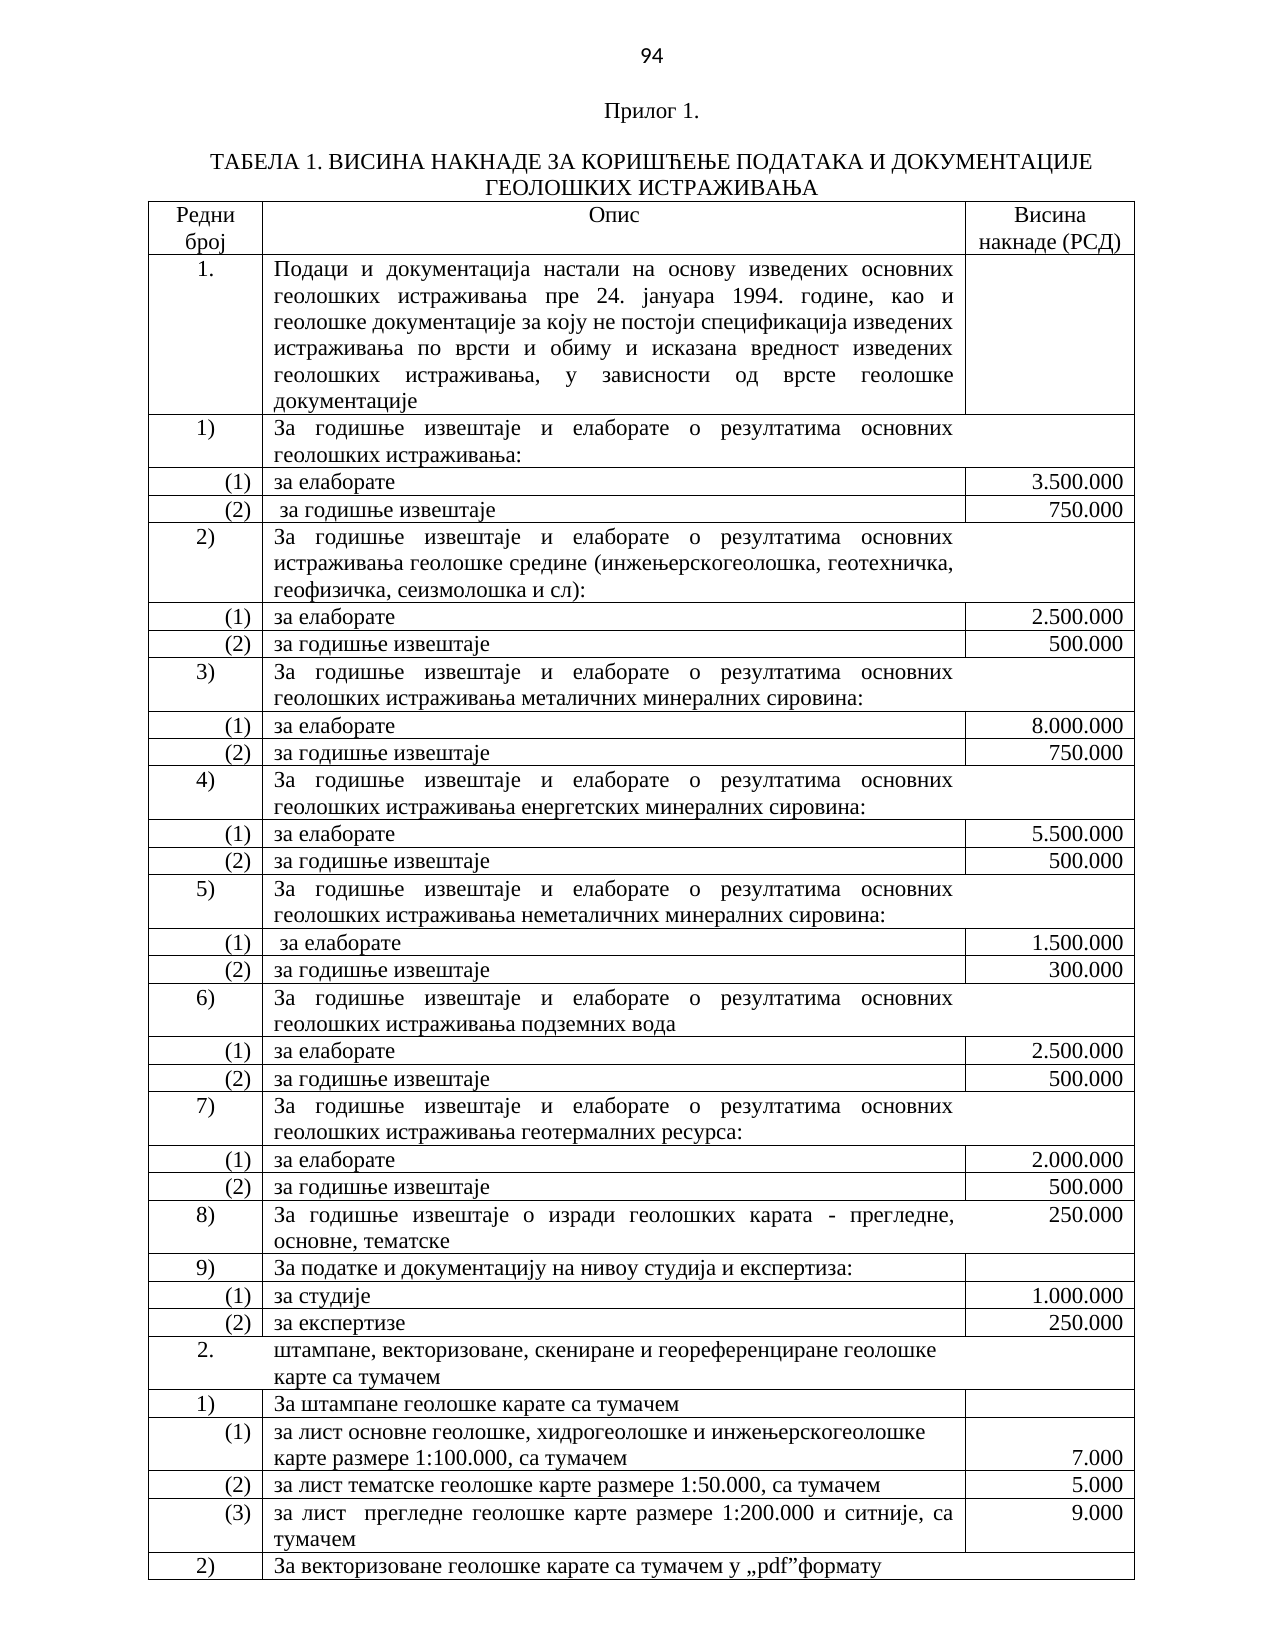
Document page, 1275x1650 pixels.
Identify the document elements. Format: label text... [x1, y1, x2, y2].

table_cell 750.000 [966, 496, 1134, 522]
table_cell 2) [149, 523, 262, 602]
table_cell (2) [149, 496, 262, 522]
table_cell за елаборате [263, 603, 965, 629]
table_cell 500.000 [966, 1173, 1134, 1199]
table_cell (1) [149, 1146, 262, 1172]
table_cell за студије [263, 1282, 965, 1308]
table_cell Подаци и документација настали на основу изведених основних геолошких истраживања пре 24. јануара 1994. године, као и геолошке документације за коју не постоји спецификација изведених истраживања по врсти и обиму и исказана вредност изведених геолошких истраживања, у зависности од врсте геолошке документације [263, 255, 965, 413]
table_cell за елаборате [263, 1146, 965, 1172]
table_cell [966, 415, 1134, 467]
table_cell [966, 658, 1134, 711]
table_cell 2. [149, 1337, 262, 1389]
table_cell 5) [149, 875, 262, 928]
table_cell [966, 523, 1134, 602]
table_cell (3) [149, 1499, 262, 1552]
table_cell (1) [149, 468, 262, 494]
table_header Опис [263, 202, 965, 254]
table_cell [966, 1390, 1134, 1417]
table_cell 500.000 [966, 1065, 1134, 1091]
table_cell 2.500.000 [966, 1037, 1134, 1064]
table_cell (1) [149, 820, 262, 847]
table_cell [263, 1418, 965, 1470]
table_cell 1.500.000 [966, 929, 1134, 955]
table_cell [966, 1092, 1134, 1145]
table_cell штампане, векторизоване, скениране и геореференциране геолошке карте са тумачем [263, 1337, 966, 1389]
table_cell 500.000 [966, 631, 1134, 657]
table_cell [966, 984, 1134, 1036]
text TАБЕЛА 1. ВИСИНА НАКНАДЕ ЗА КОРИШЋЕЊЕ ПОДАТАКА И ДОКУМЕНТАЦИЈЕ ГЕОЛОШКИХ ИСТРАЖИВАЊА [159, 148, 1144, 201]
table_cell За годишње извештаје и елаборате о резултатима основних геолошких истраживања подземних вода [263, 984, 966, 1036]
table_cell за лист прегледне геолошке карте размере 1:200.000 и ситније, са тумачем [263, 1499, 965, 1552]
table_cell (1) [149, 1037, 262, 1064]
table_cell 8.000.000 [966, 712, 1134, 738]
table_cell за годишње извештаје [263, 1065, 965, 1091]
table_cell (1) [149, 929, 262, 955]
table_cell 750.000 [966, 739, 1134, 765]
table_cell (2) [149, 631, 262, 657]
table_cell (1) [149, 1282, 262, 1308]
table_header Редни број [149, 202, 262, 254]
table_cell 1. [149, 255, 262, 413]
table_cell [966, 255, 1134, 413]
table_cell 7) [149, 1092, 262, 1145]
table_cell за елаборате [263, 1037, 965, 1064]
table_cell (2) [149, 1309, 262, 1336]
table_cell (2) [149, 956, 262, 982]
table_cell за годишње извештаје [263, 848, 965, 874]
table_cell За штампане геолошке карате са тумачем [263, 1390, 965, 1417]
table_cell За годишње извештаје о изради геолошких карата - прегледне, основне, тематске [263, 1201, 966, 1253]
table_cell (2) [149, 1173, 262, 1199]
table_cell 500.000 [966, 848, 1134, 874]
table_cell 5.000 [966, 1471, 1134, 1498]
table_cell за годишње извештаје [263, 631, 965, 657]
table_cell за елаборате [263, 820, 965, 847]
table_cell 7.000 [966, 1418, 1134, 1470]
table_cell [966, 1337, 1134, 1389]
table_cell (2) [149, 1065, 262, 1091]
table_cell 2) [149, 1553, 262, 1579]
table_cell [966, 1553, 1134, 1579]
table_cell за годишње извештаје [263, 956, 965, 982]
table_cell за елаборате [263, 468, 965, 494]
table_cell 3) [149, 658, 262, 711]
table_cell за годишње извештаје [263, 1173, 965, 1199]
table_cell За годишње извештаје и елаборате о резултатима основних геолошких истраживања енергетских минералних сировина: [263, 766, 966, 819]
table_cell 3.500.000 [966, 468, 1134, 494]
table_cell 5.500.000 [966, 820, 1134, 847]
table_cell 6) [149, 984, 262, 1036]
table_cell 1) [149, 1390, 262, 1417]
table_cell (1) [149, 1418, 262, 1470]
text Прилог 1. [159, 97, 1144, 124]
table_cell 4) [149, 766, 262, 819]
table_cell 1.000.000 [966, 1282, 1134, 1308]
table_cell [263, 1471, 965, 1498]
table_cell За годишње извештаје и елаборате о резултатима основних геолошких истраживања неметаличних минералних сировина: [263, 875, 966, 928]
table_header Висина нaкнaдe (РСД) [966, 202, 1134, 254]
table_cell 1) [149, 415, 262, 467]
table_cell За векторизоване геолошке карате са тумачем у „pdf”формату [263, 1553, 966, 1579]
table_cell 300.000 [966, 956, 1134, 982]
table_cell за годишње извештаје [263, 739, 965, 765]
table_cell (2) [149, 739, 262, 765]
table_cell За податке и документацију на нивоу студија и експертиза: [263, 1254, 965, 1281]
table_cell За годишње извештаје и елаборате о резултатима основних геолошких истраживања: [263, 415, 966, 467]
table_cell (1) [149, 712, 262, 738]
table_cell (2) [149, 848, 262, 874]
table_cell За годишње извештаје и елаборате о резултатима основних истраживања геолошке средине (инжењерскогеолошка, геотехничка, геофизичка, сеизмолошка и сл): [263, 523, 966, 602]
table_cell 2.000.000 [966, 1146, 1134, 1172]
table_cell (1) [149, 603, 262, 629]
table_cell [966, 766, 1134, 819]
table_cell 9) [149, 1254, 262, 1281]
table_cell за елаборате [263, 929, 965, 955]
table_cell за елаборате [263, 712, 965, 738]
table_cell (2) [149, 1471, 262, 1498]
table_cell 2.500.000 [966, 603, 1134, 629]
table_cell 8) [149, 1201, 262, 1253]
table_cell 250.000 [966, 1201, 1134, 1253]
table_cell за експертизе [263, 1309, 965, 1336]
table_cell 9.000 [966, 1499, 1134, 1552]
table_cell [966, 875, 1134, 928]
table_cell За годишње извештаје и елаборате о резултатима основних геолошких истраживања геотермалних ресурса: [263, 1092, 966, 1145]
table_cell За годишње извештаје и елаборате о резултатима основних геолошких истраживања металичних минералних сировина: [263, 658, 966, 711]
table_cell [966, 1254, 1134, 1281]
table_cell 250.000 [966, 1309, 1134, 1336]
table_cell за годишње извештаје [263, 496, 965, 522]
